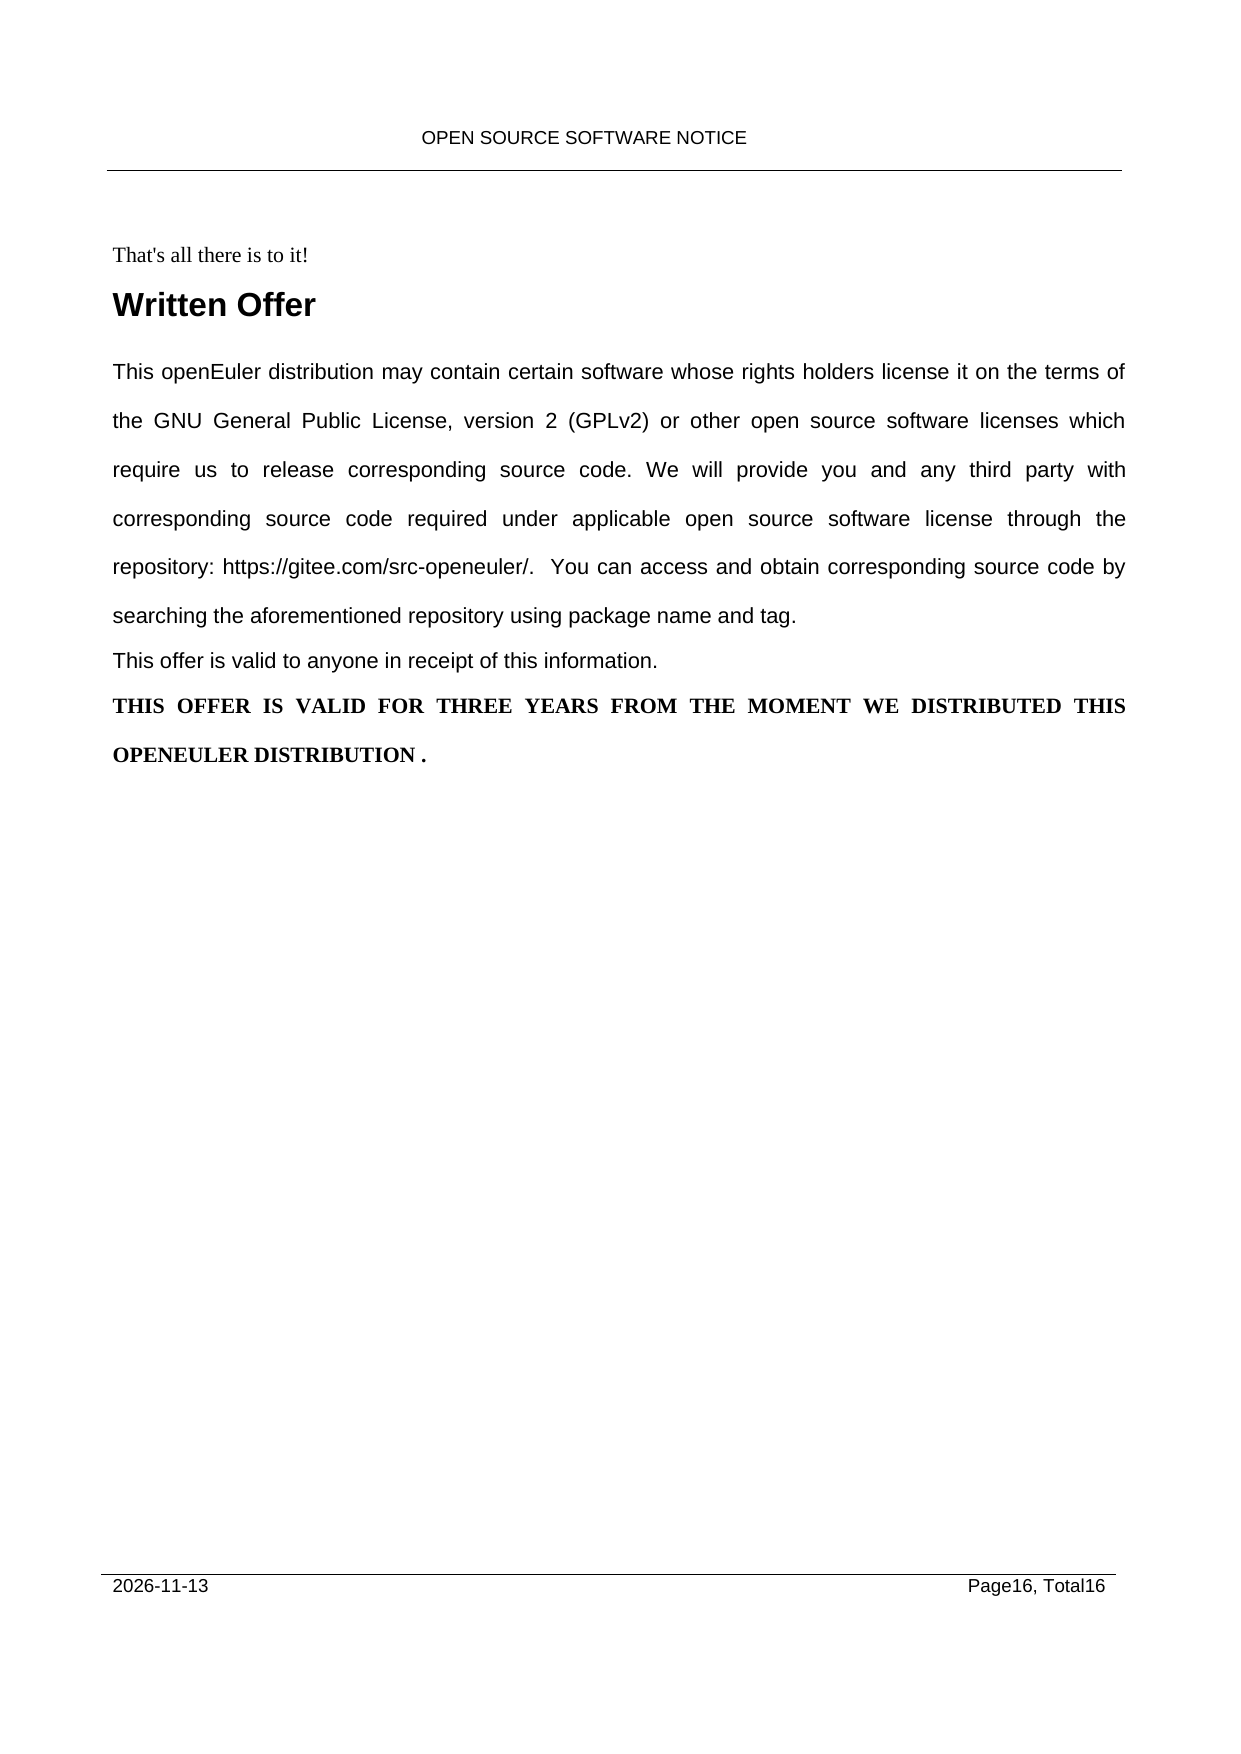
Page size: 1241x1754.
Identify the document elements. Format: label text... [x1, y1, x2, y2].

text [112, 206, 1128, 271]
text THIS OFFER IS VALID FOR THREE YEARS FROM THE MOMENT WE DISTRIBUTED THIS OPENEULER DISTRIBUTION . [112, 689, 1128, 771]
text This openEuler distribution may contain certain software whose rights holders license it on the terms of the GNU General Public License, version 2 (GPLv2) or other open source software licenses which require us to release corresponding source code. We will provide you and any third party with corresponding source code required under applicable open source software license through the repository: https://gitee.com/src-openeuler/. You can access and obtain corresponding source code by searching the aforementioned repository using package name and tag. [112, 356, 1128, 632]
text This offer is valid to anyone in receipt of this information. [112, 644, 1128, 677]
text Written Offer [112, 271, 1128, 336]
